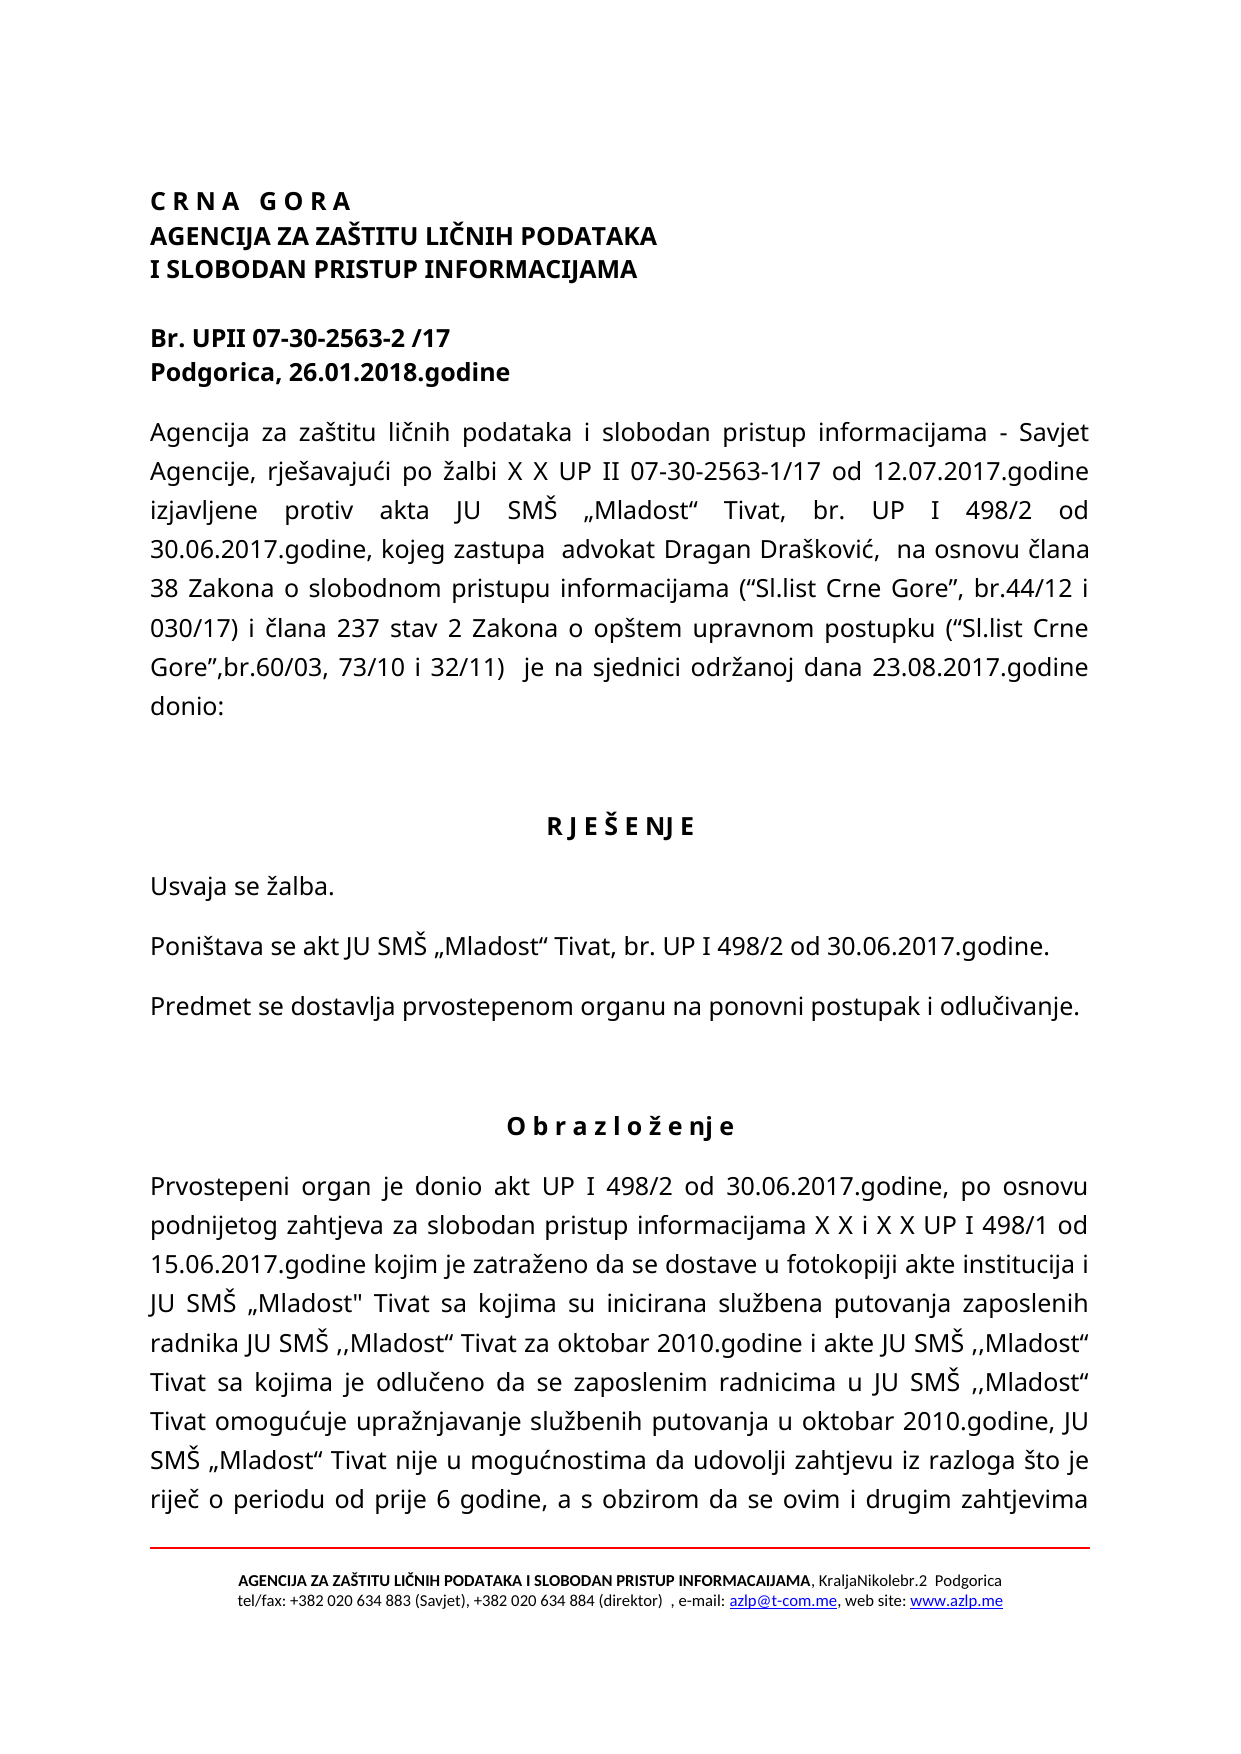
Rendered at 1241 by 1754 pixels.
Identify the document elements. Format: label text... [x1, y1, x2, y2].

text AGENCIJA ZA ZAŠTITU LIČNIH PODATAKA [150, 218, 1090, 252]
text C R N A G O R A [150, 184, 1090, 218]
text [150, 1168, 1090, 1516]
text Agencija za zaštitu ličnih podataka i slobodan pristup informacijama - Savjet Agencije, rješavajući po žalbi X X UP II 07-30-2563-1/17 od 12.07.2017.godine izjavljene protiv akta JU SMŠ „Mladost“ Tivat, br. UP I 498/2 od 30.06.2017.godine, kojeg zastupa advokat Dragan Drašković, na osnovu člana 38 Zakona o slobodnom pristupu informacijama (“Sl.list Crne Gore”, br.44/12 i 030/17) i člana 237 stav 2 Zakona o opštem upravnom postupku (“Sl.list Crne Gore”,br.60/03, 73/10 i 32/11) je na sjednici održanoj dana 23.08.2017.godine donio: [150, 414, 1090, 723]
text Predmet se dostavlja prvostepenom organu na ponovni postupak i odlučivanje. [150, 988, 1090, 1023]
text Usvaja se žalba. [150, 868, 1090, 903]
text Poništava se akt JU SMŠ „Mladost“ Tivat, br. UP I 498/2 od 30.06.2017.godine. [150, 928, 1090, 963]
text Podgorica, 26.01.2018.godine [150, 354, 1090, 388]
text R J E Š E NJ E [150, 808, 1090, 843]
text Br. UPII 07-30-2563-2 /17 [150, 320, 1090, 354]
text I SLOBODAN PRISTUP INFORMACIJAMA [150, 252, 1090, 286]
text O b r a z l o ž e nj e [150, 1108, 1090, 1143]
